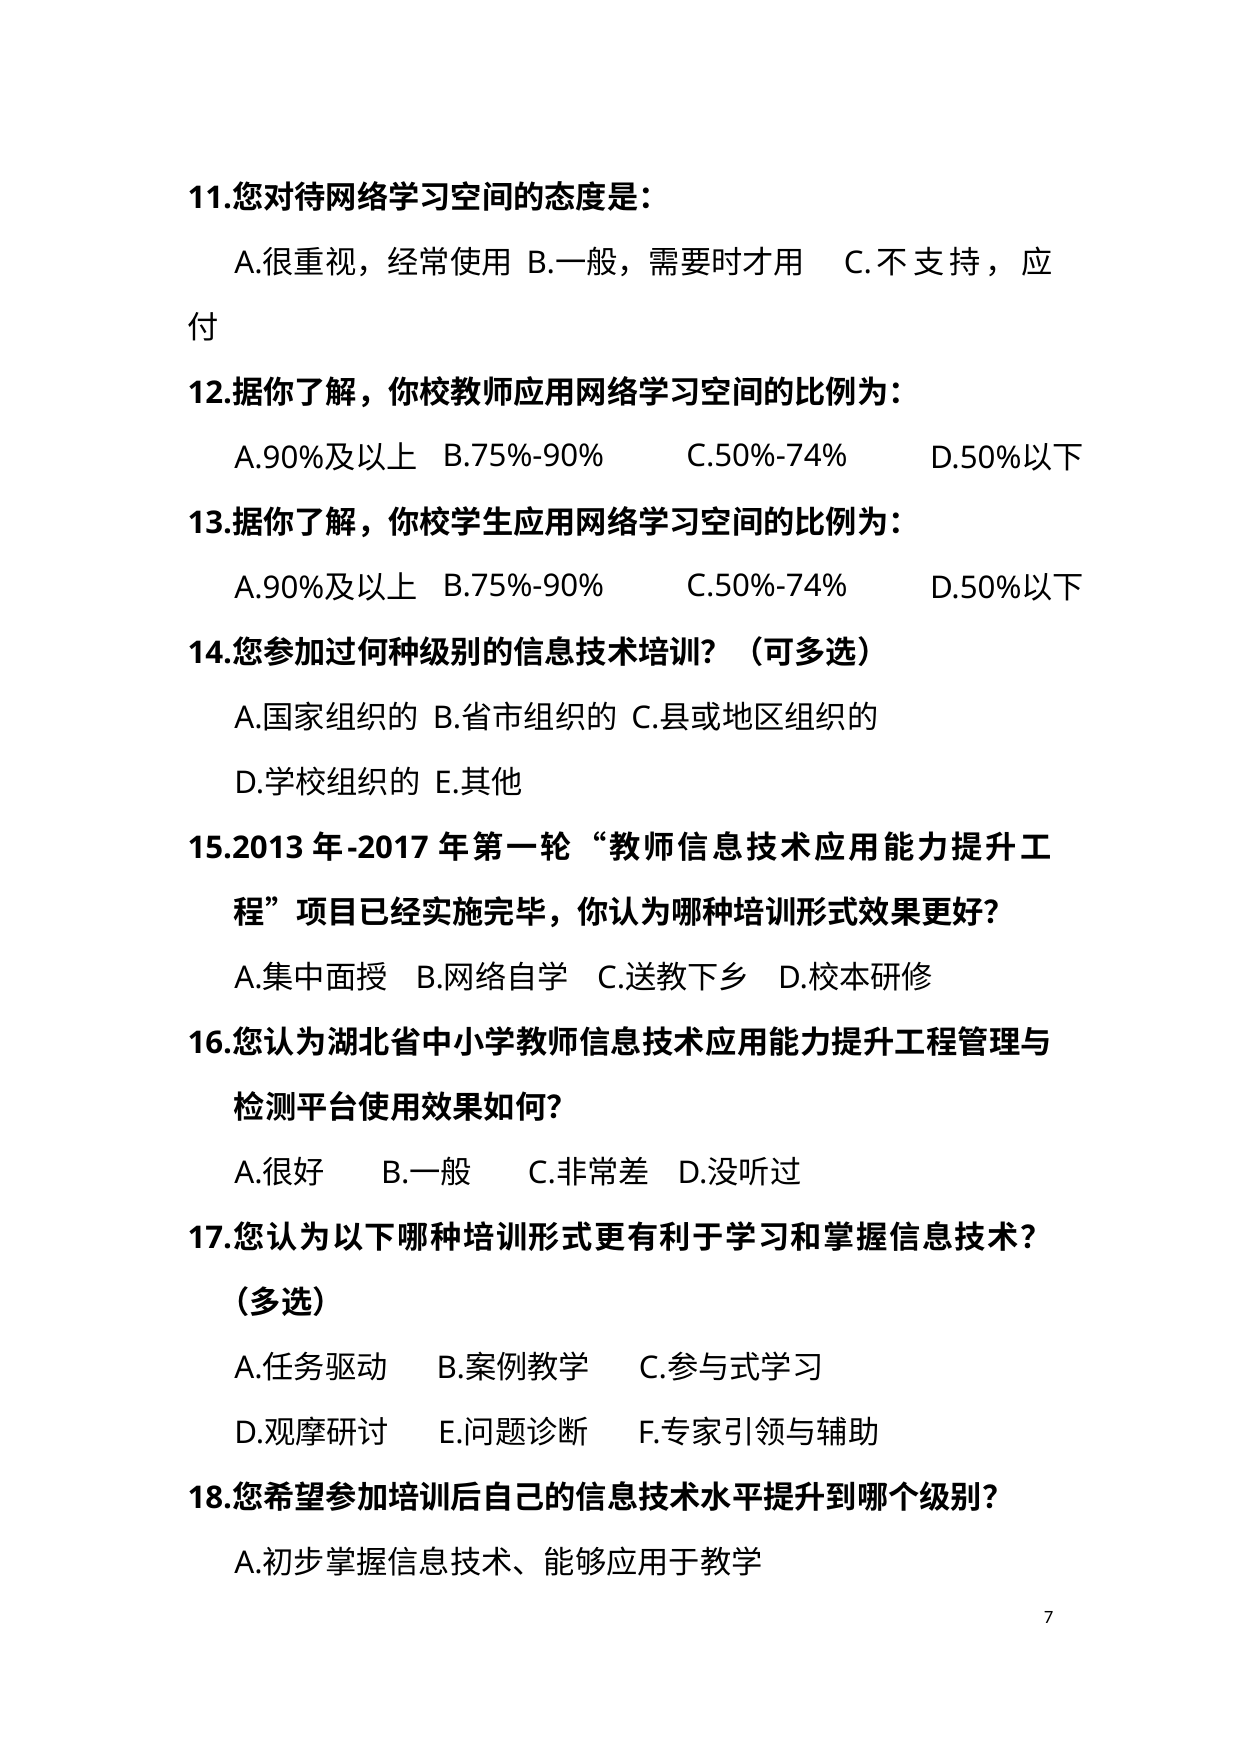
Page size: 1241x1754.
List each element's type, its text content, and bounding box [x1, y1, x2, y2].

text D.观摩研讨 E.问题诊断 F.专家引领与辅助 [187, 1397, 1053, 1462]
text 14.您参加过何种级别的信息技术培训？（可多选） [187, 617, 1053, 682]
table_header D.50%以下 [919, 552, 1106, 617]
table_header B.75%-90% [431, 422, 675, 487]
text A.任务驱动 B.案例教学 C.参与式学习 [187, 1332, 1053, 1397]
text A.很重视，经常使用 B.一般，需要时才用 C.不支持，应付 [187, 227, 1053, 357]
text 17.您认为以下哪种培训形式更有利于学习和掌握信息技术？（多选） [187, 1202, 1053, 1332]
table_header C.50%-74% [675, 422, 918, 487]
table_header A.90%及以上 [176, 422, 431, 487]
table_header B.75%-90% [431, 552, 675, 617]
table_header D.50%以下 [919, 422, 1106, 487]
text 18.您希望参加培训后自己的信息技术水平提升到哪个级别？ [187, 1462, 1053, 1527]
text A.集中面授 B.网络自学 C.送教下乡 D.校本研修 [187, 942, 1053, 1007]
text A.初步掌握信息技术、能够应用于教学 [187, 1527, 1053, 1592]
text 11.您对待网络学习空间的态度是： [187, 162, 1053, 227]
text D.学校组织的 E.其他 [187, 747, 1053, 812]
table_header C.50%-74% [675, 552, 918, 617]
text 15.2013年-2017年第一轮“教师信息技术应用能力提升工程”项目已经实施完毕，你认为哪种培训形式效果更好？ [187, 812, 1053, 942]
text 13.据你了解，你校学生应用网络学习空间的比例为： [187, 487, 1053, 552]
text 16.您认为湖北省中小学教师信息技术应用能力提升工程管理与检测平台使用效果如何？ [187, 1007, 1053, 1137]
table_header A.90%及以上 [176, 552, 431, 617]
text 12.据你了解，你校教师应用网络学习空间的比例为： [187, 357, 1053, 422]
text A.国家组织的 B.省市组织的 C.县或地区组织的 [187, 682, 1053, 747]
text A.很好 B.一般 C.非常差 D.没听过 [187, 1137, 1053, 1202]
